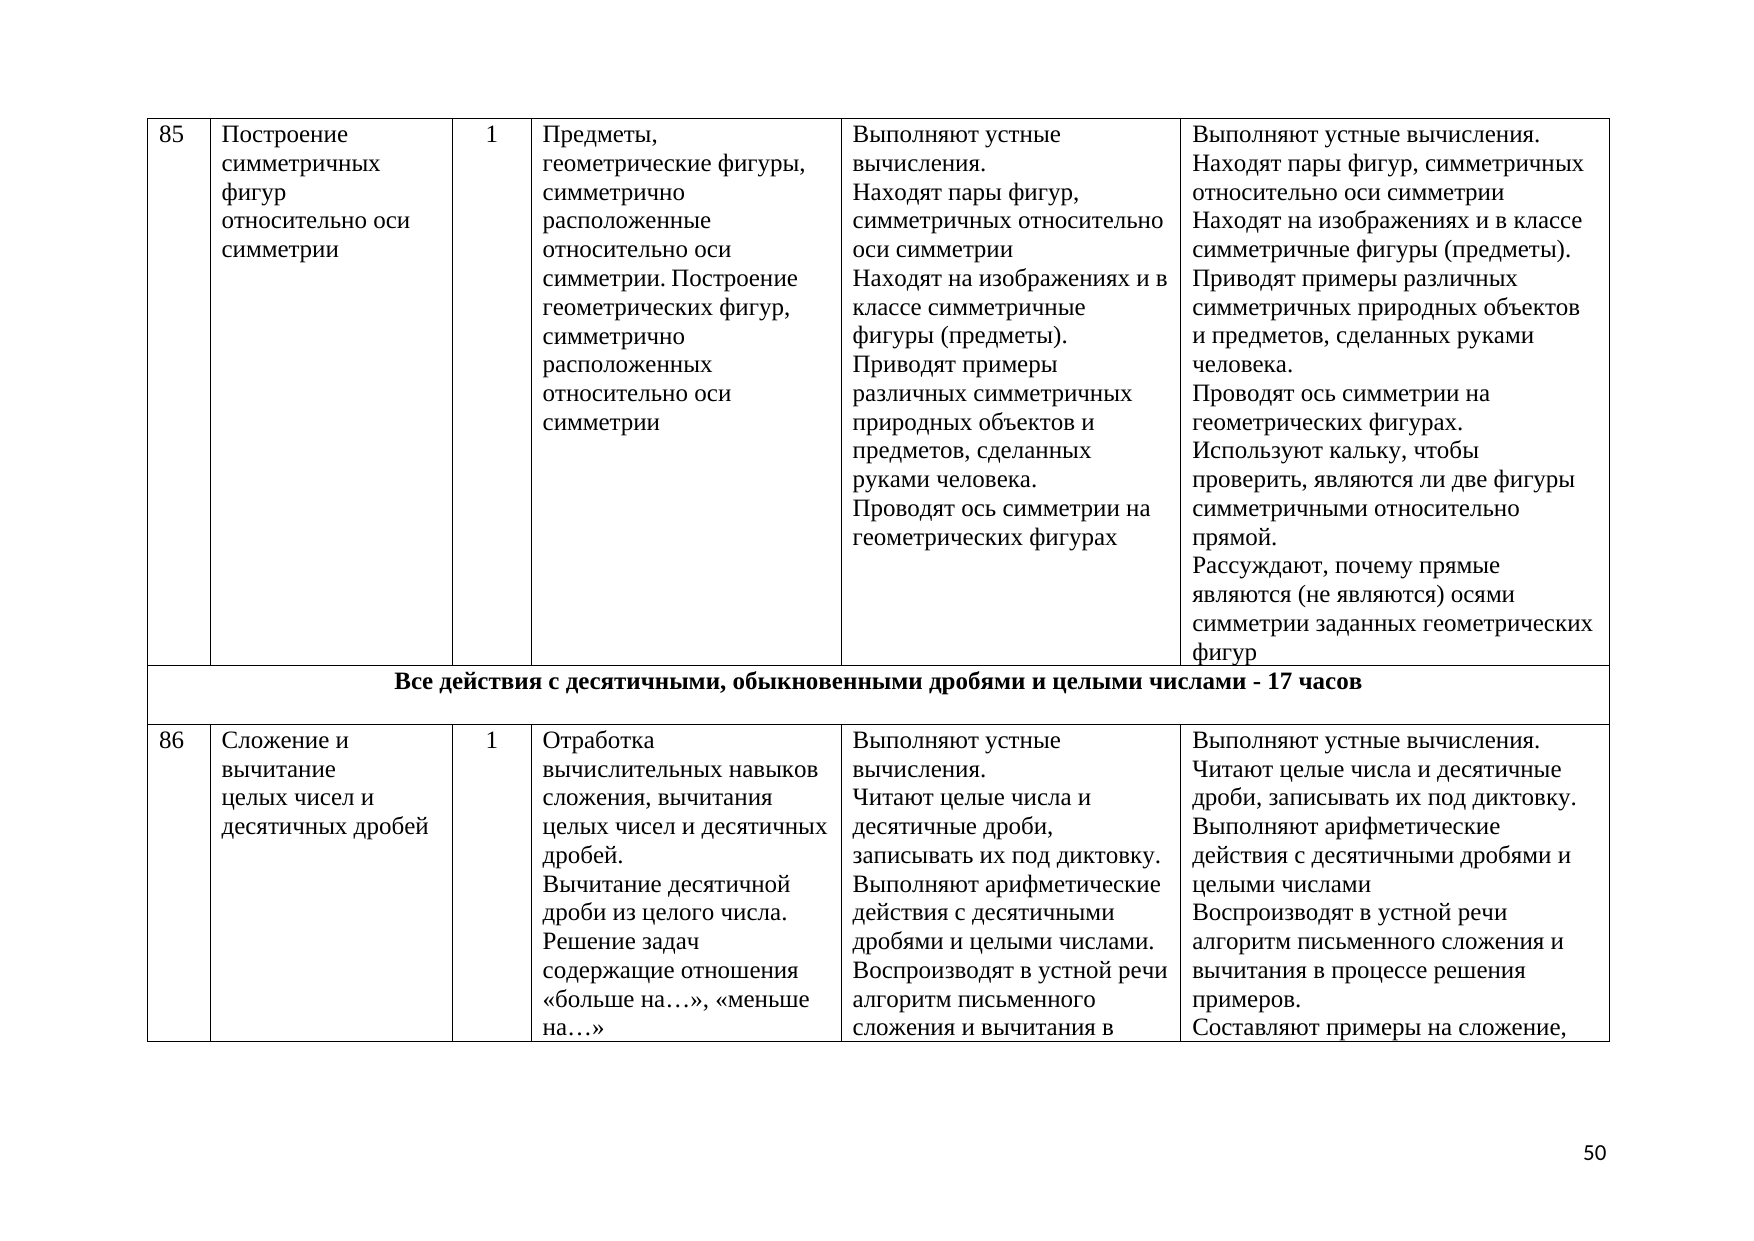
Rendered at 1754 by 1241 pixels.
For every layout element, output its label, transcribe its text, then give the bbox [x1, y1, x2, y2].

table_header Выполняют устные вычисления. Находят пары фигур, симметричных относительно оси симметрии Находят на изображениях и в классе симметричные фигуры (предметы). Приводят примеры различных симметричных природных объектов и предметов, сделанных руками человека. Проводят ось симметрии на геометрических фигурах [842, 119, 1180, 665]
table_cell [1181, 725, 1609, 1041]
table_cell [842, 725, 1180, 1041]
table_header Построение симметричных фигур относительно оси симметрии [211, 119, 452, 665]
table_header Предметы, геометрические фигуры, симметрично расположенные относительно оси симметрии. Построение геометрических фигур, симметрично расположенных относительно оси симметрии [532, 119, 841, 665]
table_cell Все действия с десятичными, обыкновенными дробями и целыми числами - 17 часов [148, 666, 1609, 724]
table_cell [532, 725, 841, 1041]
table_header 1 [453, 119, 531, 665]
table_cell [211, 725, 452, 1041]
table_header 85 [148, 119, 210, 665]
table_header Выполняют устные вычисления. Находят пары фигур, симметричных относительно оси симметрии Находят на изображениях и в классе симметричные фигуры (предметы). Приводят примеры различных симметричных природных объектов и предметов, сделанных руками человека. Проводят ось симметрии на геометрических фигурах. Используют кальку, чтобы проверить, являются ли две фигуры симметричными относительно прямой. Рассуждают, почему прямые являются (не являются) осями симметрии заданных геометрических фигур [1181, 119, 1609, 665]
table_cell 86 [148, 725, 210, 1041]
table_cell 1 [453, 725, 531, 1041]
